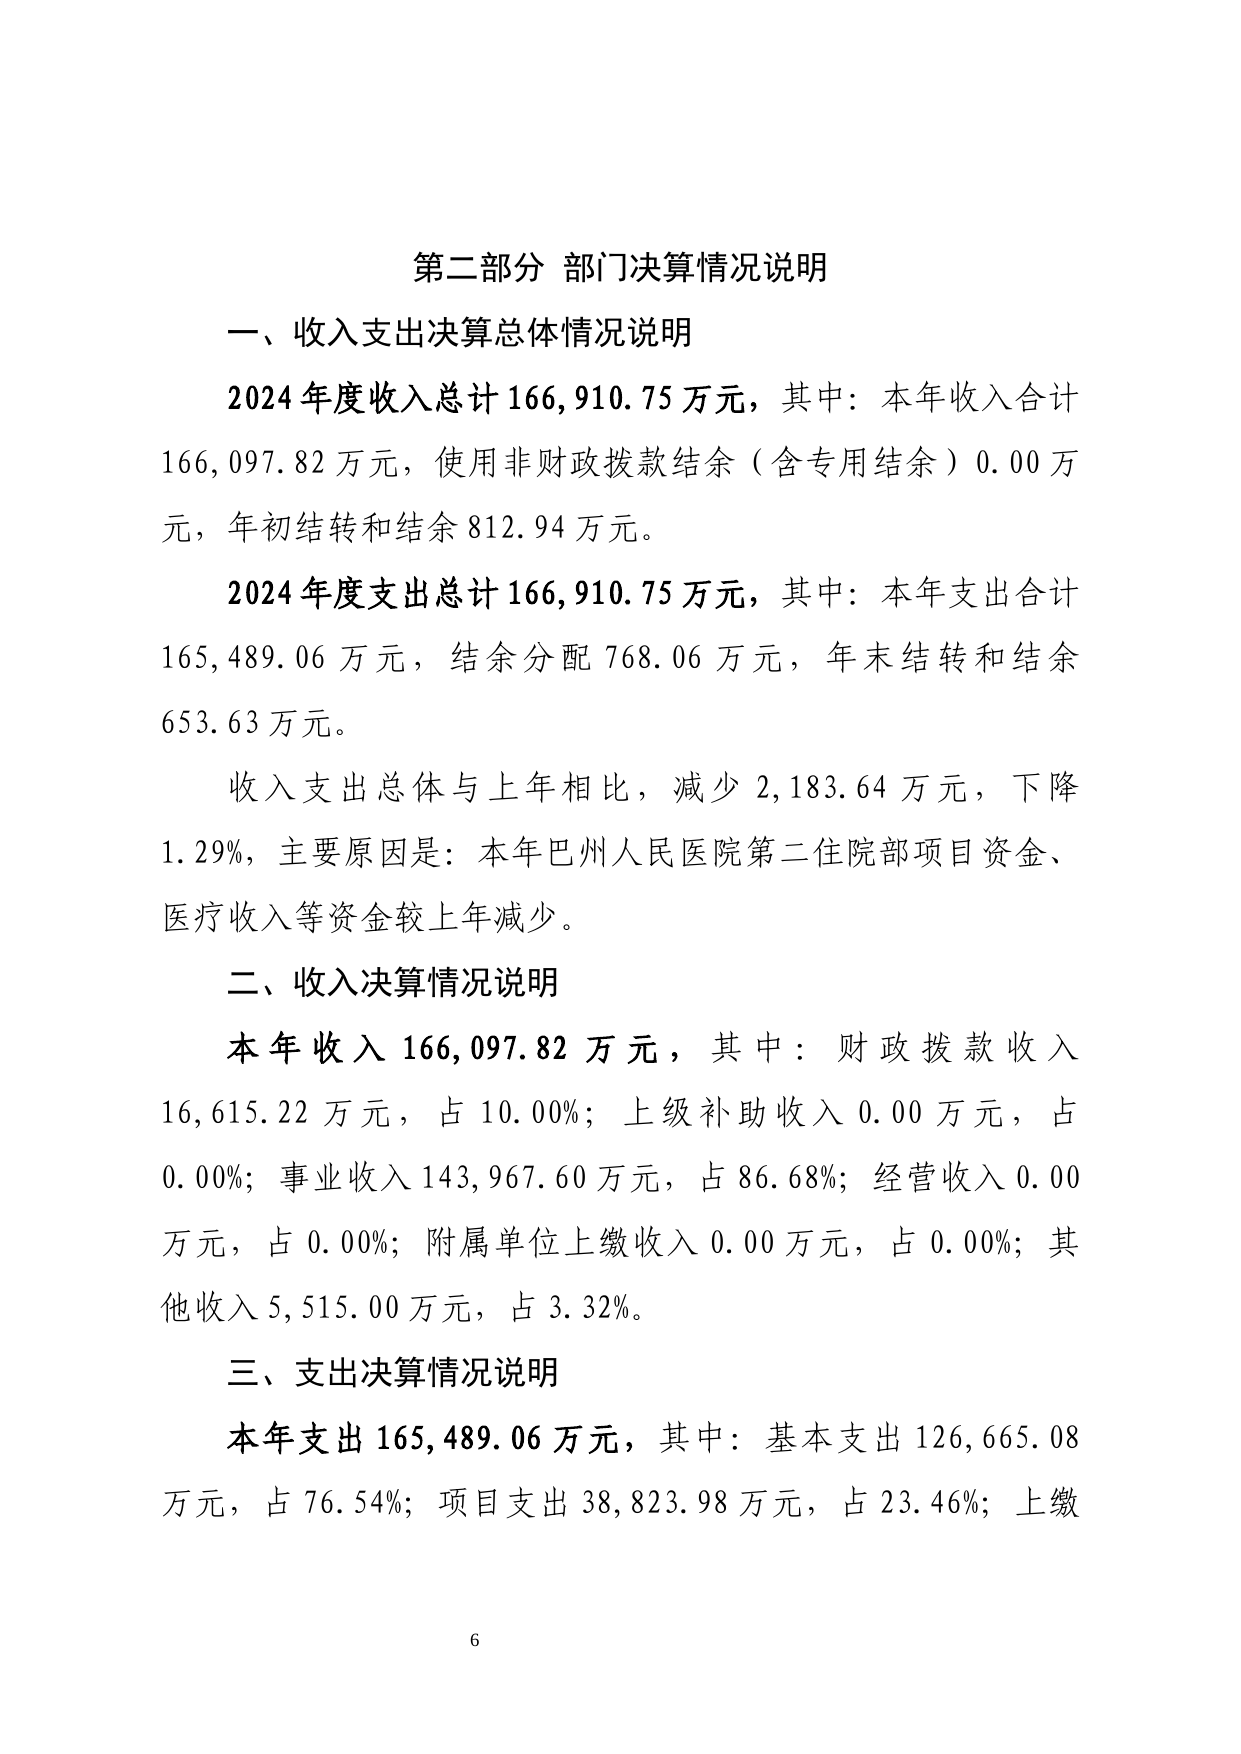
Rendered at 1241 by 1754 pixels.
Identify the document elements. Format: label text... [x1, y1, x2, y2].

text 收入支出总体与上年相比，减少2,183.64万元，下降1.29%，主要原因是：本年巴州人民医院第二住院部项目资金、医疗收入等资金较上年减少。 [159, 753, 1081, 948]
text 本年收入166,097.82万元，其中：财政拨款收入16,615.22万元，占10.00%；上级补助收入0.00万元，占0.00%；事业收入143,967.60万元，占86.68%；经营收入0.00万元，占0.00%；附属单位上缴收入0.00万元，占0.00%；其他收入5,515.00万元，占3.32%。 [159, 1013, 1081, 1338]
text 第二部分 部门决算情况说明 [159, 233, 1081, 298]
text 二、收入决算情况说明 [159, 948, 1081, 1013]
text 一、收入支出决算总体情况说明 [159, 298, 1081, 363]
text 2024年度支出总计166,910.75万元，其中：本年支出合计165,489.06万元，结余分配768.06万元，年末结转和结余653.63万元。 [159, 558, 1081, 753]
text 2024年度收入总计166,910.75万元，其中：本年收入合计166,097.82万元，使用非财政拨款结余（含专用结余）0.00万元，年初结转和结余812.94万元。 [159, 363, 1081, 558]
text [159, 1403, 1081, 1533]
text 三、支出决算情况说明 [159, 1338, 1081, 1403]
